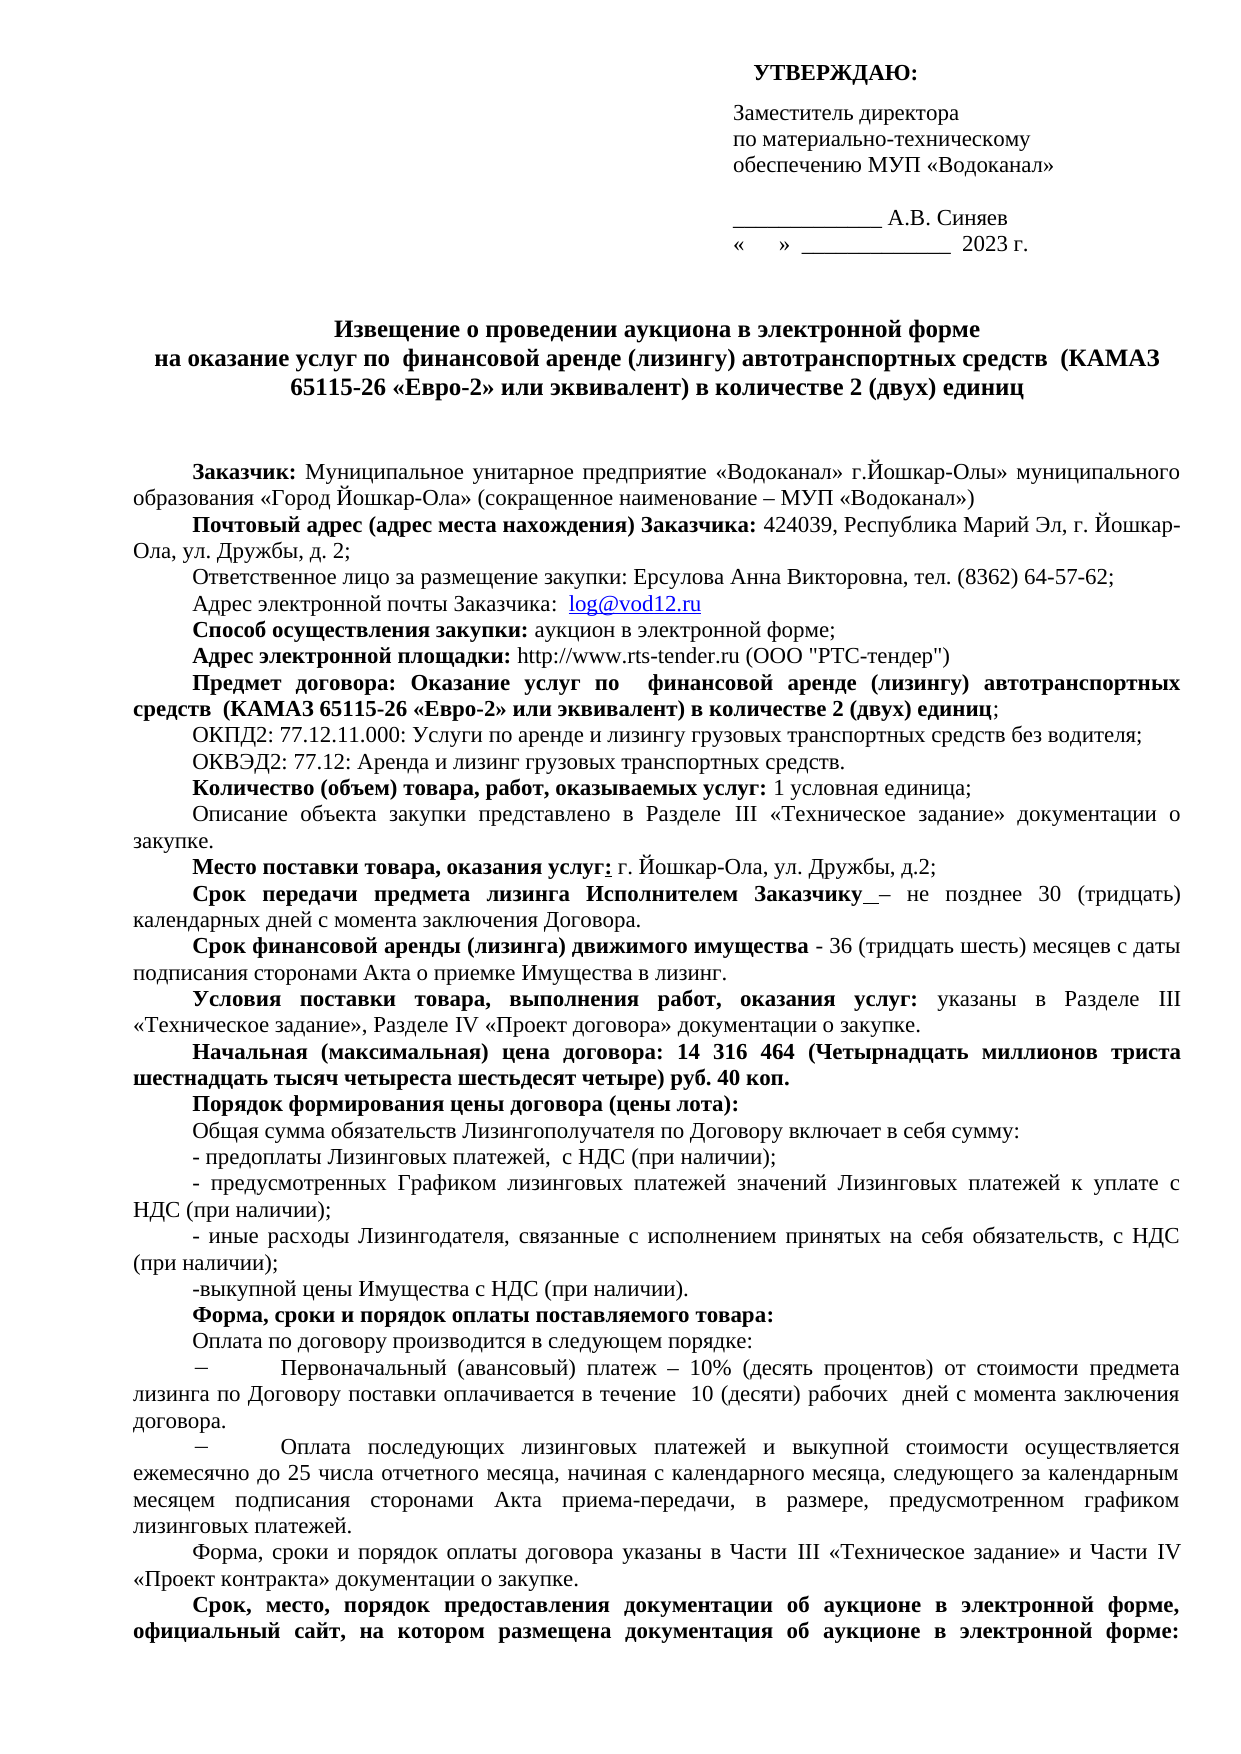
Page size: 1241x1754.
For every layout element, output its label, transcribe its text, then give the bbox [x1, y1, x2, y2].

text Ответственное лицо за размещение закупки: Ерсулова Анна Викторовна, тел. (8362) 64-57-62; [133, 563, 1181, 590]
list Срок передачи предмета лизинга Исполнителем Заказчику – не позднее 30 (тридцать) календарных дней с момента заключения Договора. [133, 879, 1181, 932]
text ОКПД2: 77.12.11.000: Услуги по аренде и лизингу грузовых транспортных средств без водителя; [133, 721, 1181, 748]
title Общая сумма обязательств Лизингополучателя по Договору включает в себя сумму: [133, 1117, 1181, 1143]
title Оплата по договору производится в следующем порядке: [133, 1328, 1181, 1354]
list Срок финансовой аренды (лизинга) движимого имущества - 36 (тридцать шесть) месяцев с даты подписания сторонами Акта о приемке Имущества в лизинг. [133, 932, 1181, 985]
title - предоплаты Лизинговых платежей, с НДС (при наличии); [133, 1143, 1181, 1169]
title ОКВЭД2: 77.12: Аренда и лизинг грузовых транспортных средств. [133, 748, 1181, 774]
title - предусмотренных Графиком лизинговых платежей значений Лизинговых платежей к уплате с НДС (при наличии); [133, 1169, 1181, 1222]
list Место поставки товара, оказания услуг: г. Йошкар-Ола, ул. Дружбы, д.2; [133, 853, 1181, 879]
text обеспечению МУП «Водоканал» [733, 151, 1181, 178]
title Первоначальный (авансовый) платеж – 10% (десять процентов) от стоимости предмета лизинга по Договору поставки оплачивается в течение 10 (десяти) рабочих дней с момента заключения договора. [133, 1354, 1181, 1433]
text Извещение о проведении аукциона в электронной форме [133, 314, 1181, 343]
text на оказание услуг по финансовой аренде (лизингу) автотранспортных средств (КАМАЗ 65115-26 «Евро-2» или эквивалент) в количестве 2 (двух) единиц [133, 343, 1181, 400]
title Оплата последующих лизинговых платежей и выкупной стоимости осуществляется ежемесячно до 25 числа отчетного месяца, начиная с календарного месяца, следующего за календарным месяцем подписания сторонами Акта приема-передачи, в размере, предусмотренном графиком лизинговых платежей. [133, 1433, 1181, 1538]
title - иные расходы Лизингодателя, связанные с исполнением принятых на себя обязательств, с НДС (при наличии); [133, 1222, 1181, 1275]
title Заказчик: Муниципальное унитарное предприятие «Водоканал» г.Йошкар-Олы» муниципального образования «Город Йошкар-Ола» (сокращенное наименование – МУП «Водоканал») [133, 458, 1181, 511]
list Описание объекта закупки представлено в Разделе III «Техническое задание» документации о закупке. [133, 801, 1181, 853]
text « » _____________ 2023 г. [733, 230, 1181, 257]
list Адрес электронной площадки: http://www.rts-tender.ru (ООО "РТС-тендер") [133, 642, 1181, 669]
list Количество (объем) товара, работ, оказываемых услуг: 1 условная единица; [133, 774, 1181, 801]
title Форма, сроки и порядок оплаты договора указаны в Части III «Техническое задание» и Части IV «Проект контракта» документации о закупке. [133, 1538, 1181, 1591]
title Форма, сроки и порядок оплаты поставляемого товара: [133, 1301, 1181, 1328]
list Почтовый адрес (адрес места нахождения) Заказчика: 424039, Республика Марий Эл, г. Йошкар-Ола, ул. Дружбы, д. 2; [133, 511, 1181, 563]
text по материально-техническому [733, 125, 1181, 151]
title -выкупной цены Имущества с НДС (при наличии). [133, 1275, 1181, 1301]
text Адрес электронной почты Заказчика: log@vod12.ru [133, 590, 1181, 616]
text Заместитель директора [733, 98, 1181, 125]
title Порядок формирования цены договора (цены лота): [133, 1090, 1181, 1117]
title Предмет договора: Оказание услуг по финансовой аренде (лизингу) автотранспортных средств (КАМАЗ 65115-26 «Евро-2» или эквивалент) в количестве 2 (двух) единиц; [133, 669, 1181, 721]
list Условия поставки товара, выполнения работ, оказания услуг: указаны в Разделе III «Техническое задание», Разделе IV «Проект договора» документации о закупке. [133, 985, 1181, 1038]
text _____________ А.В. Синяев [733, 204, 1181, 230]
text УТВЕРЖДАЮ: [753, 59, 1181, 85]
list Способ осуществления закупки: аукцион в электронной форме; [133, 616, 1181, 642]
title Начальная (максимальная) цена договора: 14 316 464 (Четырнадцать миллионов триста шестнадцать тысяч четыреста шестьдесят четыре) руб. 40 коп. [133, 1038, 1181, 1090]
